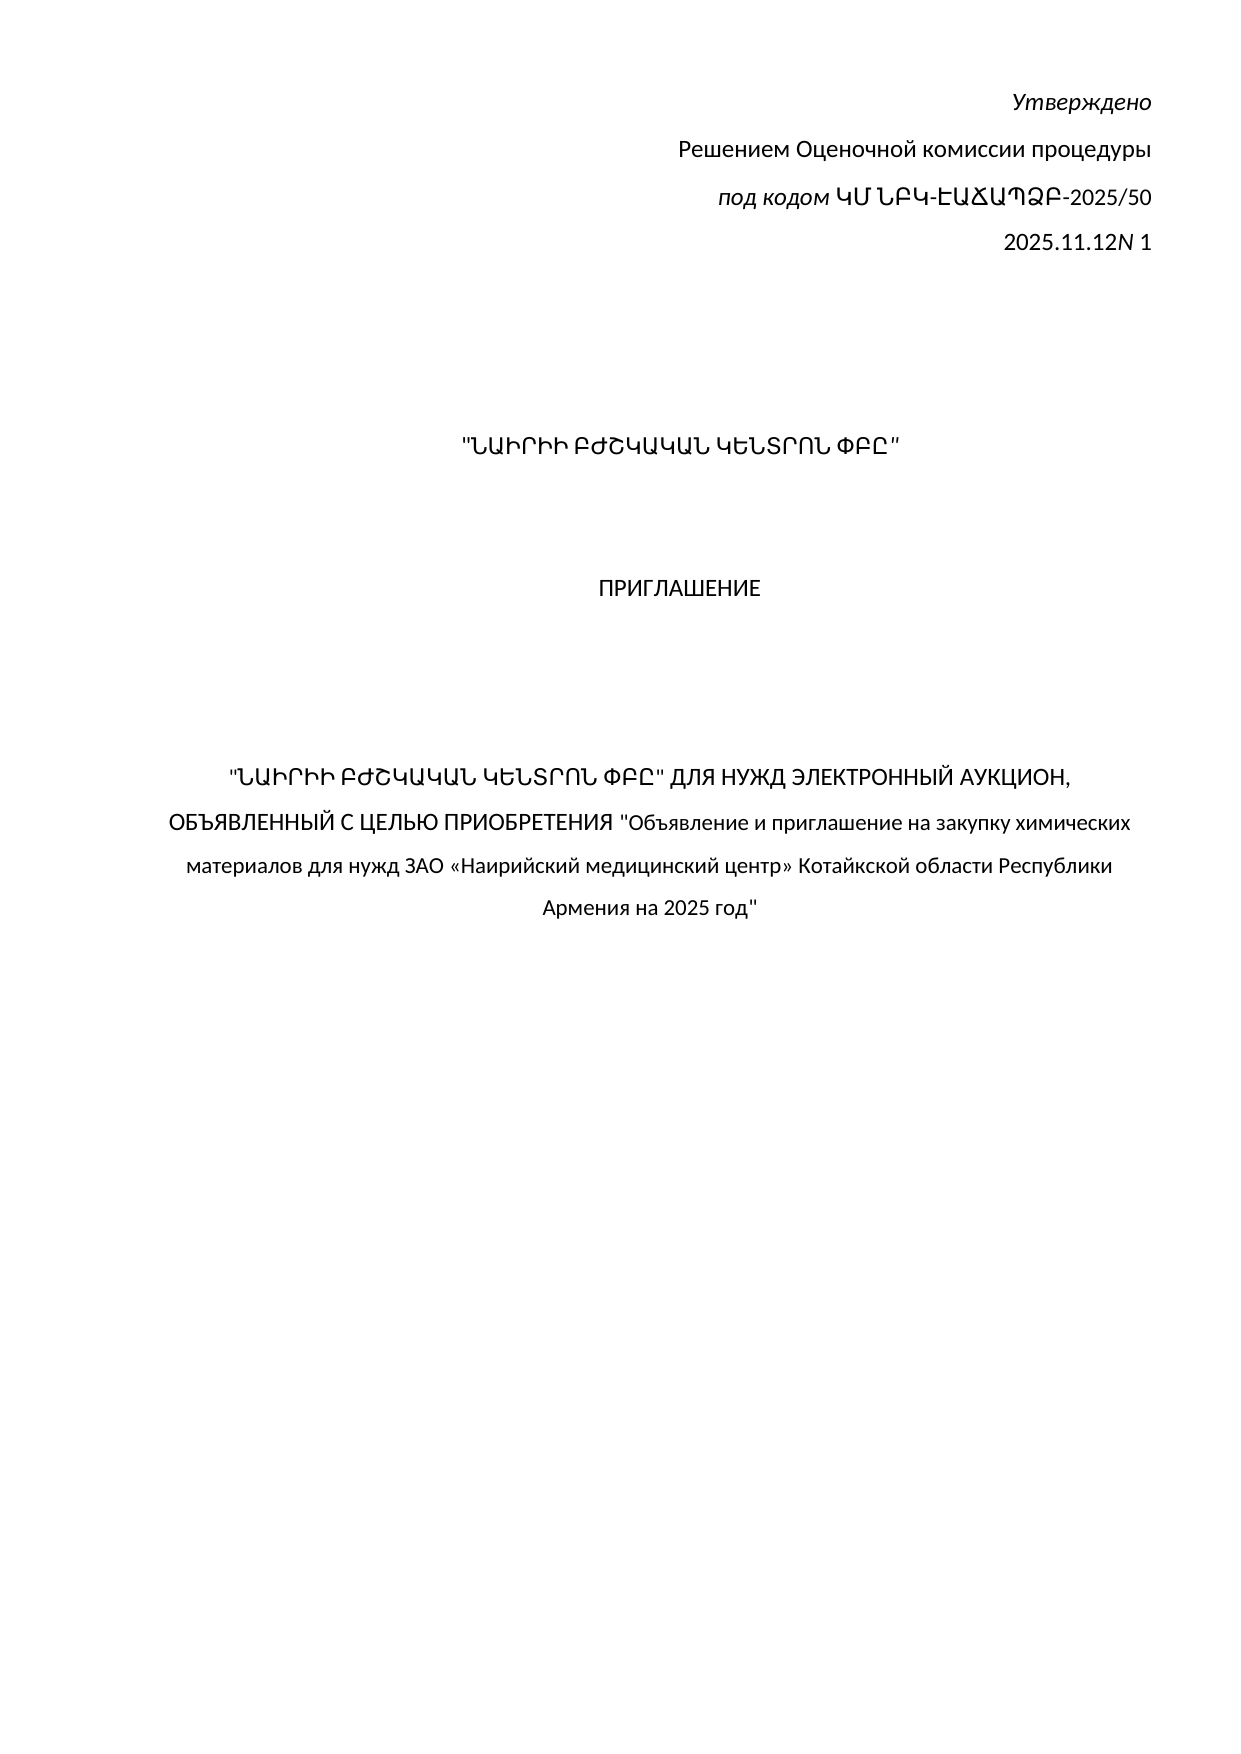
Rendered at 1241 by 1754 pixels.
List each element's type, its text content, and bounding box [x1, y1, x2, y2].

text Утверждено [148, 86, 1152, 117]
text ОБЪЯВЛЕННЫЙ С ЦЕЛЬЮ ПРИОБРЕТЕНИЯ "Объявление и приглашение на закупку химических материалов для нужд ЗАО «Наирийский медицинский центр» Котайкской области Республики Армения на 2025 год" [148, 807, 1152, 921]
text ПРИГЛАШЕНИЕ [148, 572, 1152, 603]
text Решением Оценочной комиссии процедуры [148, 134, 1152, 164]
text "ՆԱԻՐԻԻ ԲԺՇԿԱԿԱՆ ԿԵՆՏՐՈՆ ՓԲԸ" [148, 431, 1152, 461]
text под кодом ԿՄ ՆԲԿ-ԷԱՃԱՊՁԲ-2025/50 2025.11.12 N 1 [148, 181, 1152, 257]
text "ՆԱԻՐԻԻ ԲԺՇԿԱԿԱՆ ԿԵՆՏՐՈՆ ՓԲԸ" ДЛЯ НУЖД ЭЛЕКТРОННЫЙ АУКЦИОН, [148, 761, 1152, 791]
